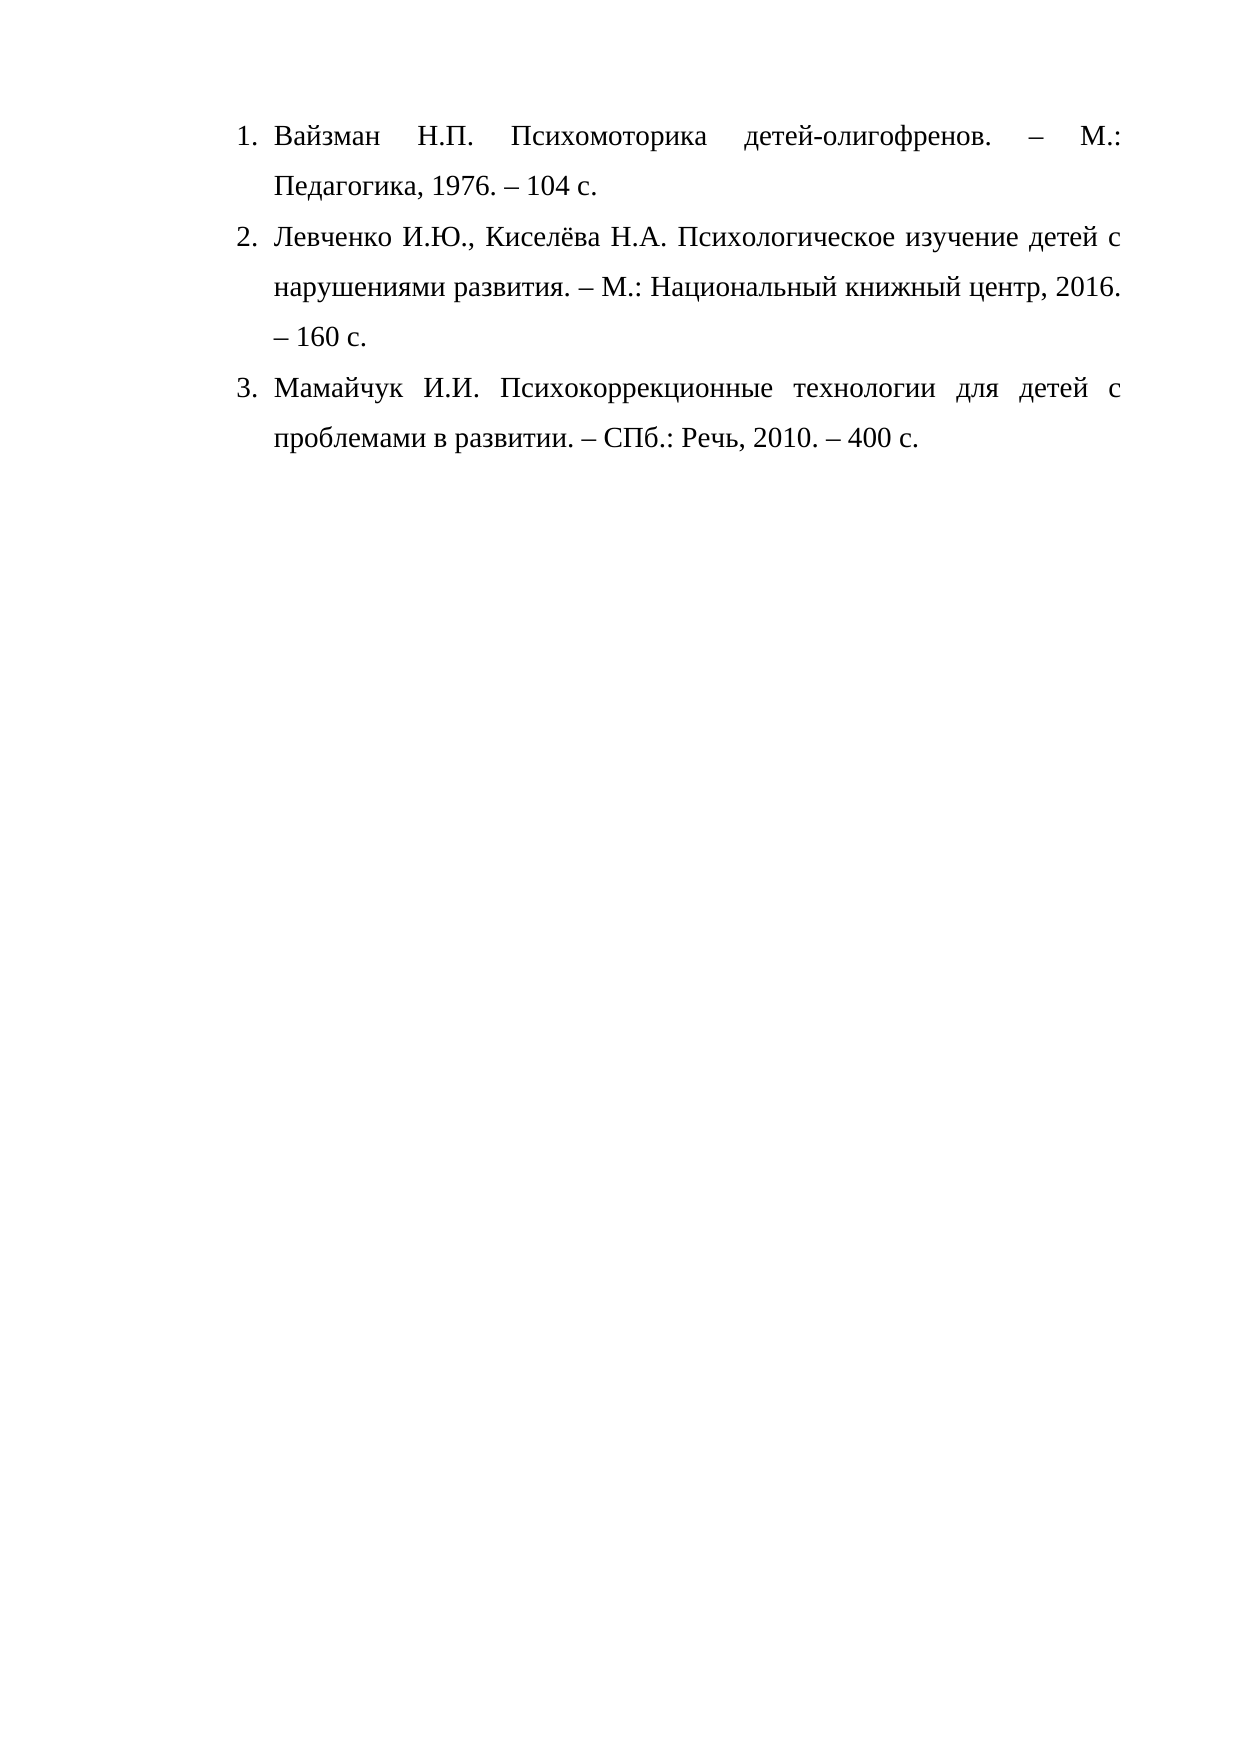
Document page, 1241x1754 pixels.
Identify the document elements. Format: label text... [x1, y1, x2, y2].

list Левченко И.Ю., Киселёва Н.А. Психологическое изучение детей с нарушениями развития. – М.: Национальный книжный центр, 2016. – 160 с. [236, 219, 1122, 353]
list Вайзман Н.П. Психомоторика детей-олигофренов. – М.: Педагогика, 1976. – 104 с. [236, 118, 1122, 202]
list Мамайчук И.И. Психокоррекционные технологии для детей с проблемами в развитии. – СПб.: Речь, 2010. – 400 с. [236, 370, 1122, 453]
